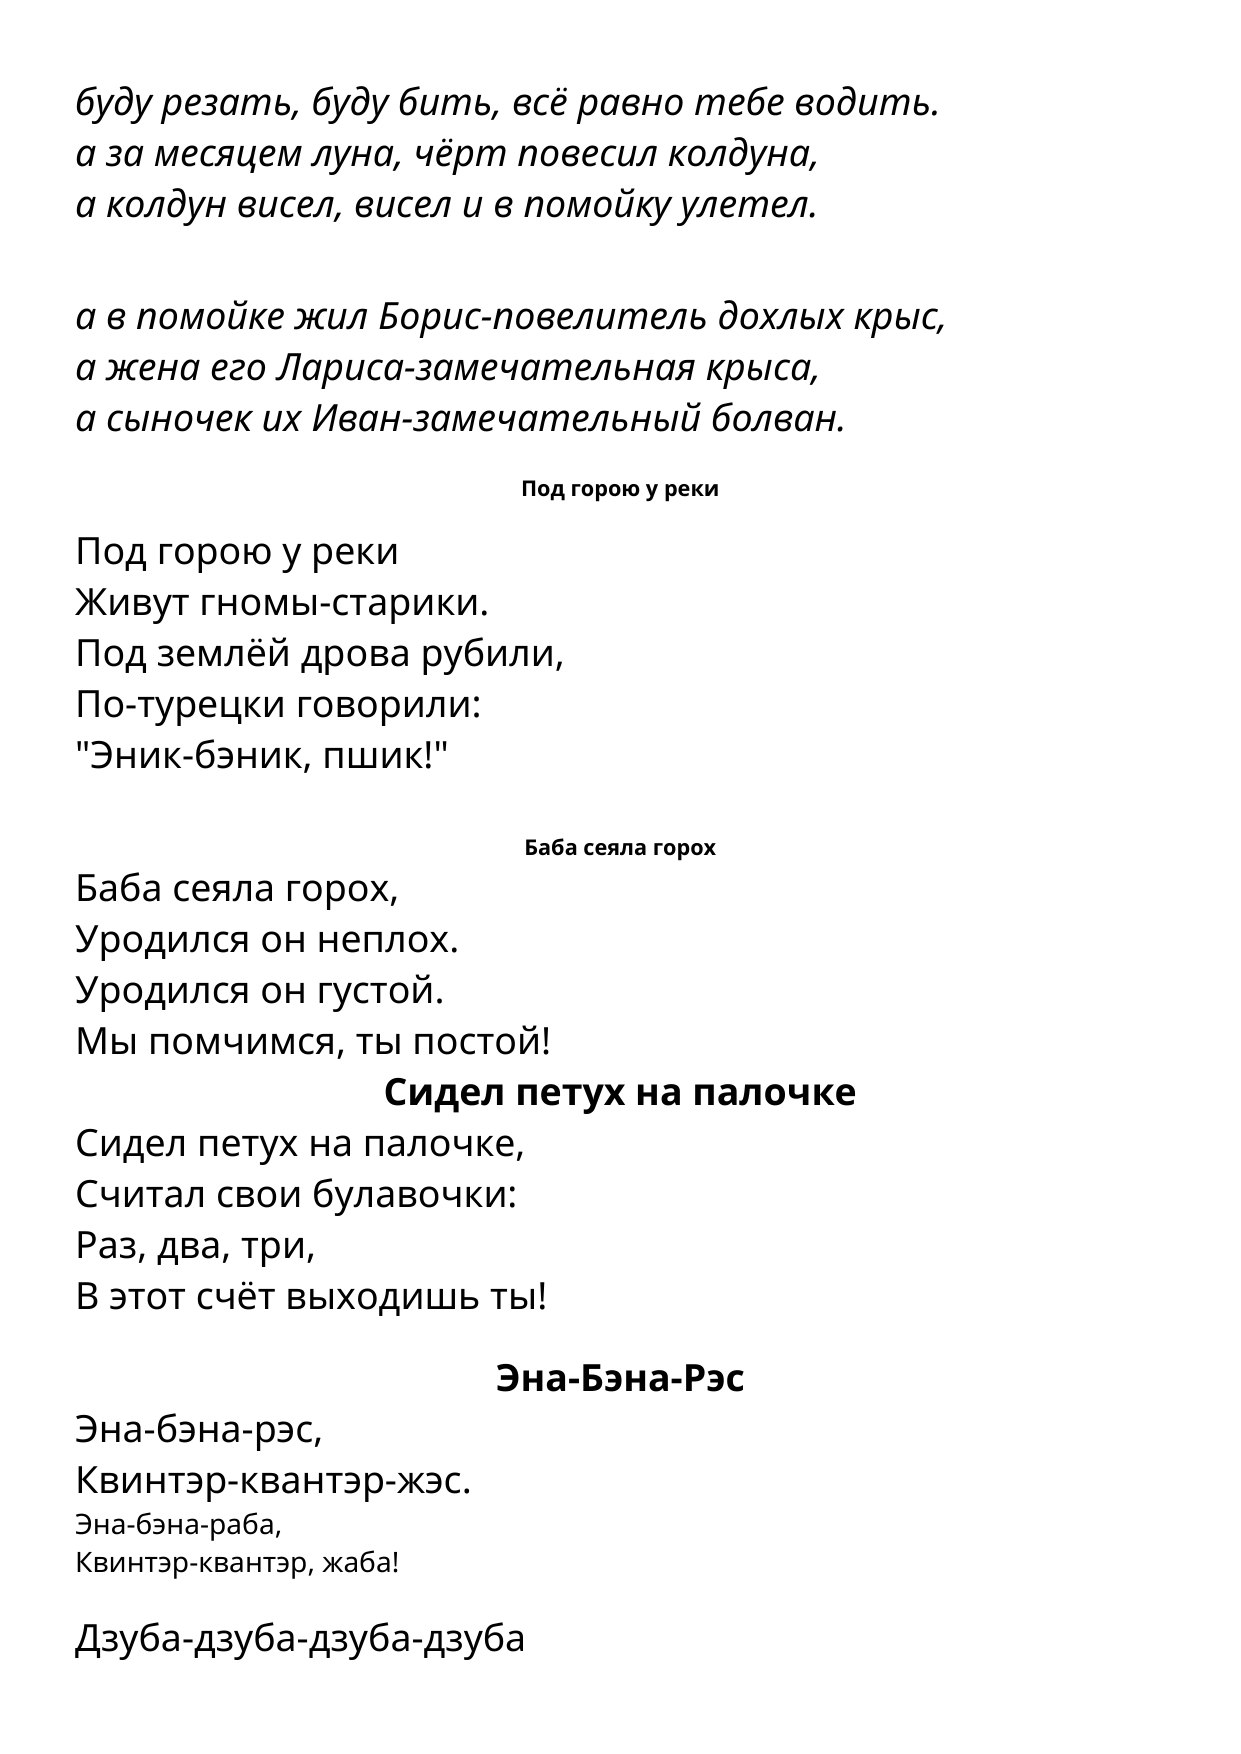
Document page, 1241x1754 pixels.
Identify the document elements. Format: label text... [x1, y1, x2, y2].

text а за месяцем луна, чёрт повесил колдуна, [75, 126, 1165, 177]
text Уродился он неплох. [75, 912, 1165, 963]
text Баба сеяла горох [75, 810, 1165, 861]
text Квинтэр-квантэр, жаба! [75, 1542, 1165, 1581]
text а жена его Лариса-замечательная крыса, [75, 340, 1165, 391]
text "Эник-бэник, пшик!" [75, 728, 1165, 779]
text Эна-Бэна-Рэс [75, 1351, 1165, 1402]
text По-турецки говорили: [75, 677, 1165, 728]
text Дзуба-дзуба-дзуба-дзуба [75, 1611, 1165, 1662]
text Мы помчимся, ты постой! [75, 1014, 1165, 1065]
text Под горою у реки [75, 524, 1165, 575]
text Под горою у реки [75, 473, 1165, 524]
text Сидел петух на палочке, [75, 1116, 1165, 1167]
text В этот счёт выходишь ты! [75, 1269, 1165, 1320]
text буду резать, буду бить, всё равно тебе водить. [75, 75, 1165, 126]
text Квинтэр-квантэр-жэс. [75, 1453, 1165, 1504]
text а сыночек их Иван-замечательный болван. [75, 391, 1165, 442]
text Раз, два, три, [75, 1218, 1165, 1269]
text Эна-бэна-рэс, [75, 1402, 1165, 1453]
text а колдун висел, висел и в помойку улетел. [75, 177, 1165, 228]
text а в помойке жил Борис-повелитель дохлых крыс, [75, 289, 1165, 340]
text Считал свои булавочки: [75, 1167, 1165, 1218]
text Сидел петух на палочке [75, 1065, 1165, 1116]
text Уродился он густой. [75, 963, 1165, 1014]
text Живут гномы-старики. [75, 575, 1165, 626]
text Под землёй дрова рубили, [75, 626, 1165, 677]
text Баба сеяла горох, [75, 861, 1165, 912]
text Эна-бэна-раба, [75, 1504, 1165, 1542]
